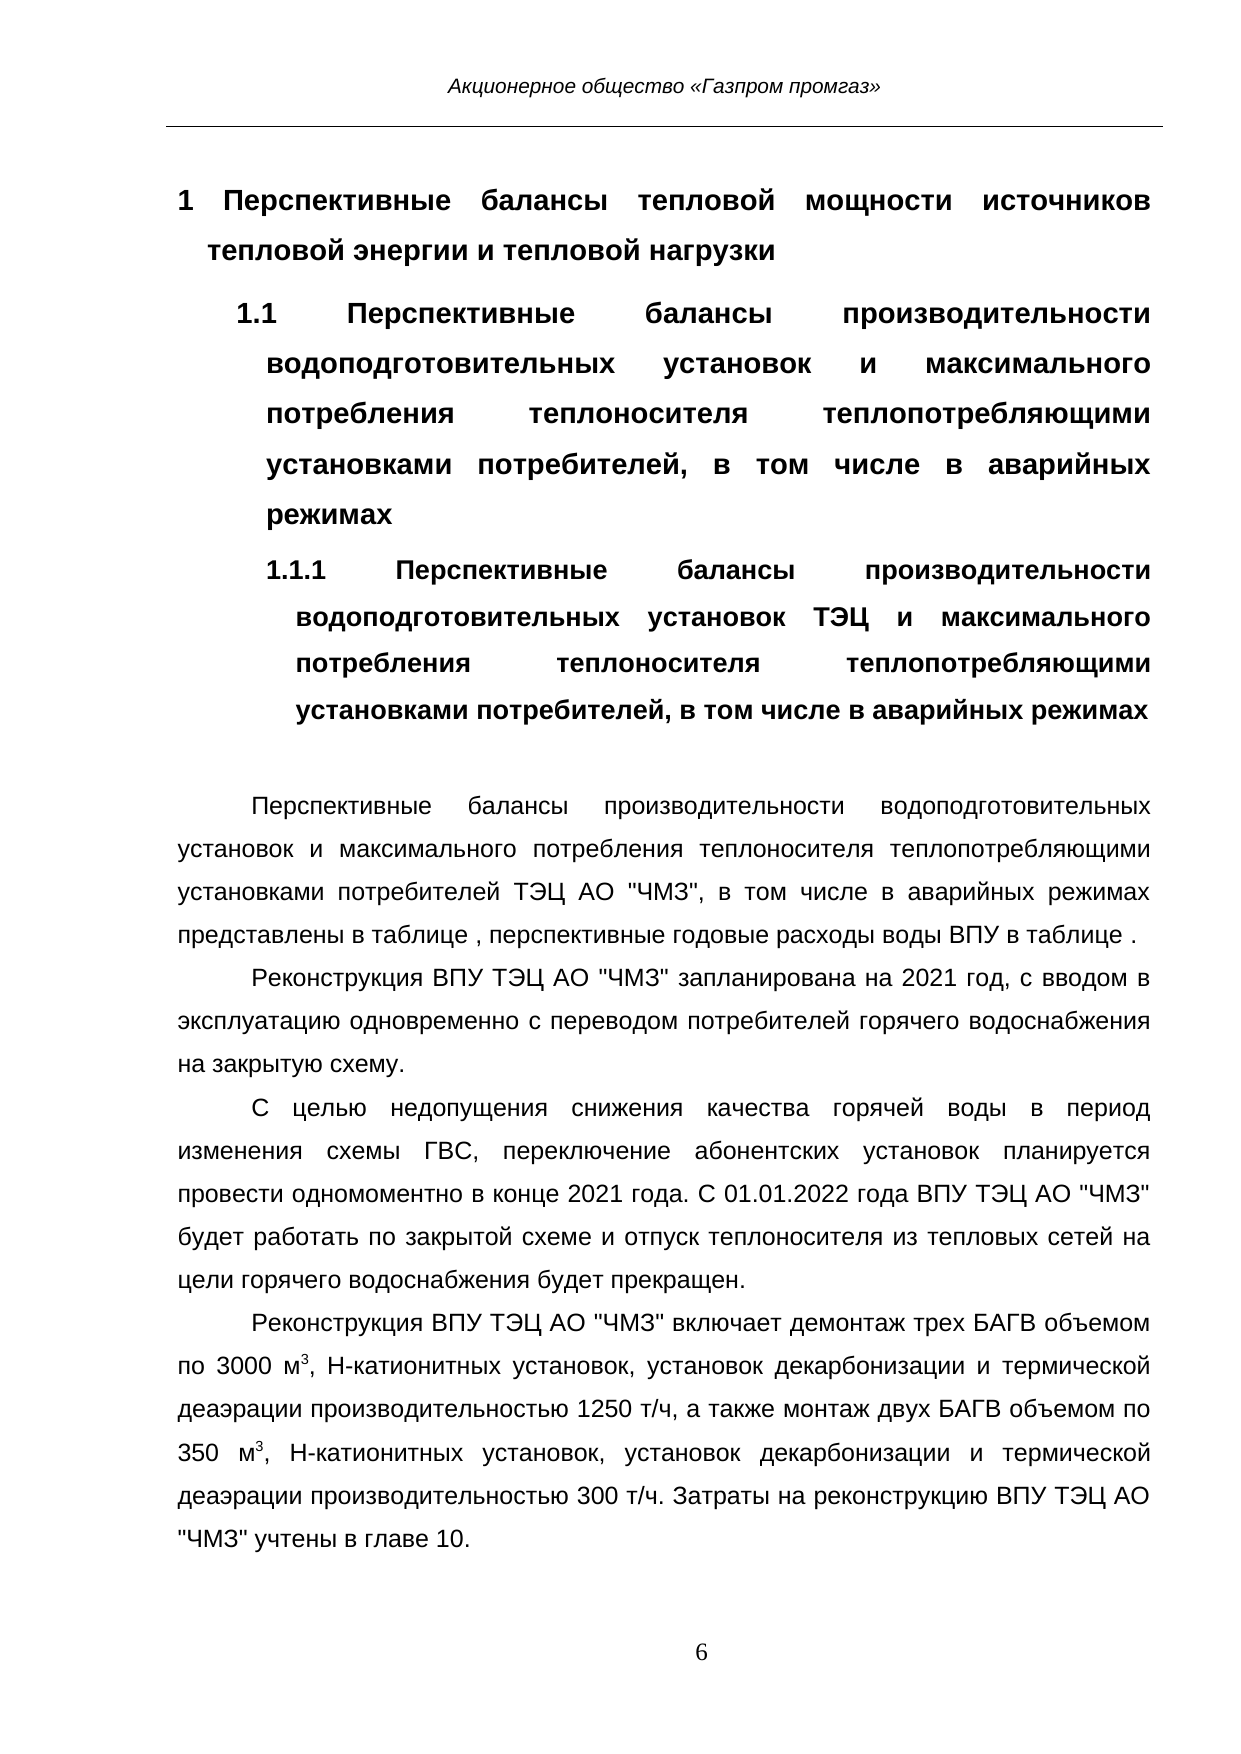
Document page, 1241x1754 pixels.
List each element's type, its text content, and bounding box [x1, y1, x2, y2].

text Перспективные балансы производительности водоподготовительных установок и максимального потребления теплоносителя теплопотребляющими установками потребителей ТЭЦ АО "ЧМЗ", в том числе в аварийных режимах представлены в таблице 1, перспективные годовые расходы воды ВПУ в таблице 2. [177, 791, 1152, 949]
text 1.1.1 Перспективные балансы производительности водоподготовительных установок ТЭЦ и максимального потребления теплоносителя теплопотребляющими установками потребителей, в том числе в аварийных режимах [266, 554, 1152, 726]
text 1.1 Перспективные балансы производительности водоподготовительных установок и максимального потребления теплоносителя теплопотребляющими установками потребителей, в том числе в аварийных режимах [236, 296, 1152, 531]
text С целью недопущения снижения качества горячей воды в период изменения схемы ГВС, переключение абонентских установок планируется провести одномоментно в конце 2021 года. С 01.01.2022 года ВПУ ТЭЦ АО "ЧМЗ" будет работать по закрытой схеме и отпуск теплоносителя из тепловых сетей на цели горячего водоснабжения будет прекращен. [177, 1092, 1152, 1294]
text 1 Перспективные балансы тепловой мощности источников тепловой энергии и тепловой нагрузки [177, 183, 1152, 267]
text Реконструкция ВПУ ТЭЦ АО "ЧМЗ" включает демонтаж трех БАГВ объемом по 3000 м3, Н-катионитных установок, установок декарбонизации и термической деаэрации производительностью 1250 т/ч, а также монтаж двух БАГВ объемом по 350 м3, Н-катионитных установок, установок декарбонизации и термической деаэрации производительностью 300 т/ч. Затраты на реконструкцию ВПУ ТЭЦ АО "ЧМЗ" учтены в главе 10. [177, 1308, 1152, 1552]
text Реконструкция ВПУ ТЭЦ АО "ЧМЗ" запланирована на 2021 год, с вводом в эксплуатацию одновременно с переводом потребителей горячего водоснабжения на закрытую схему. [177, 963, 1152, 1078]
